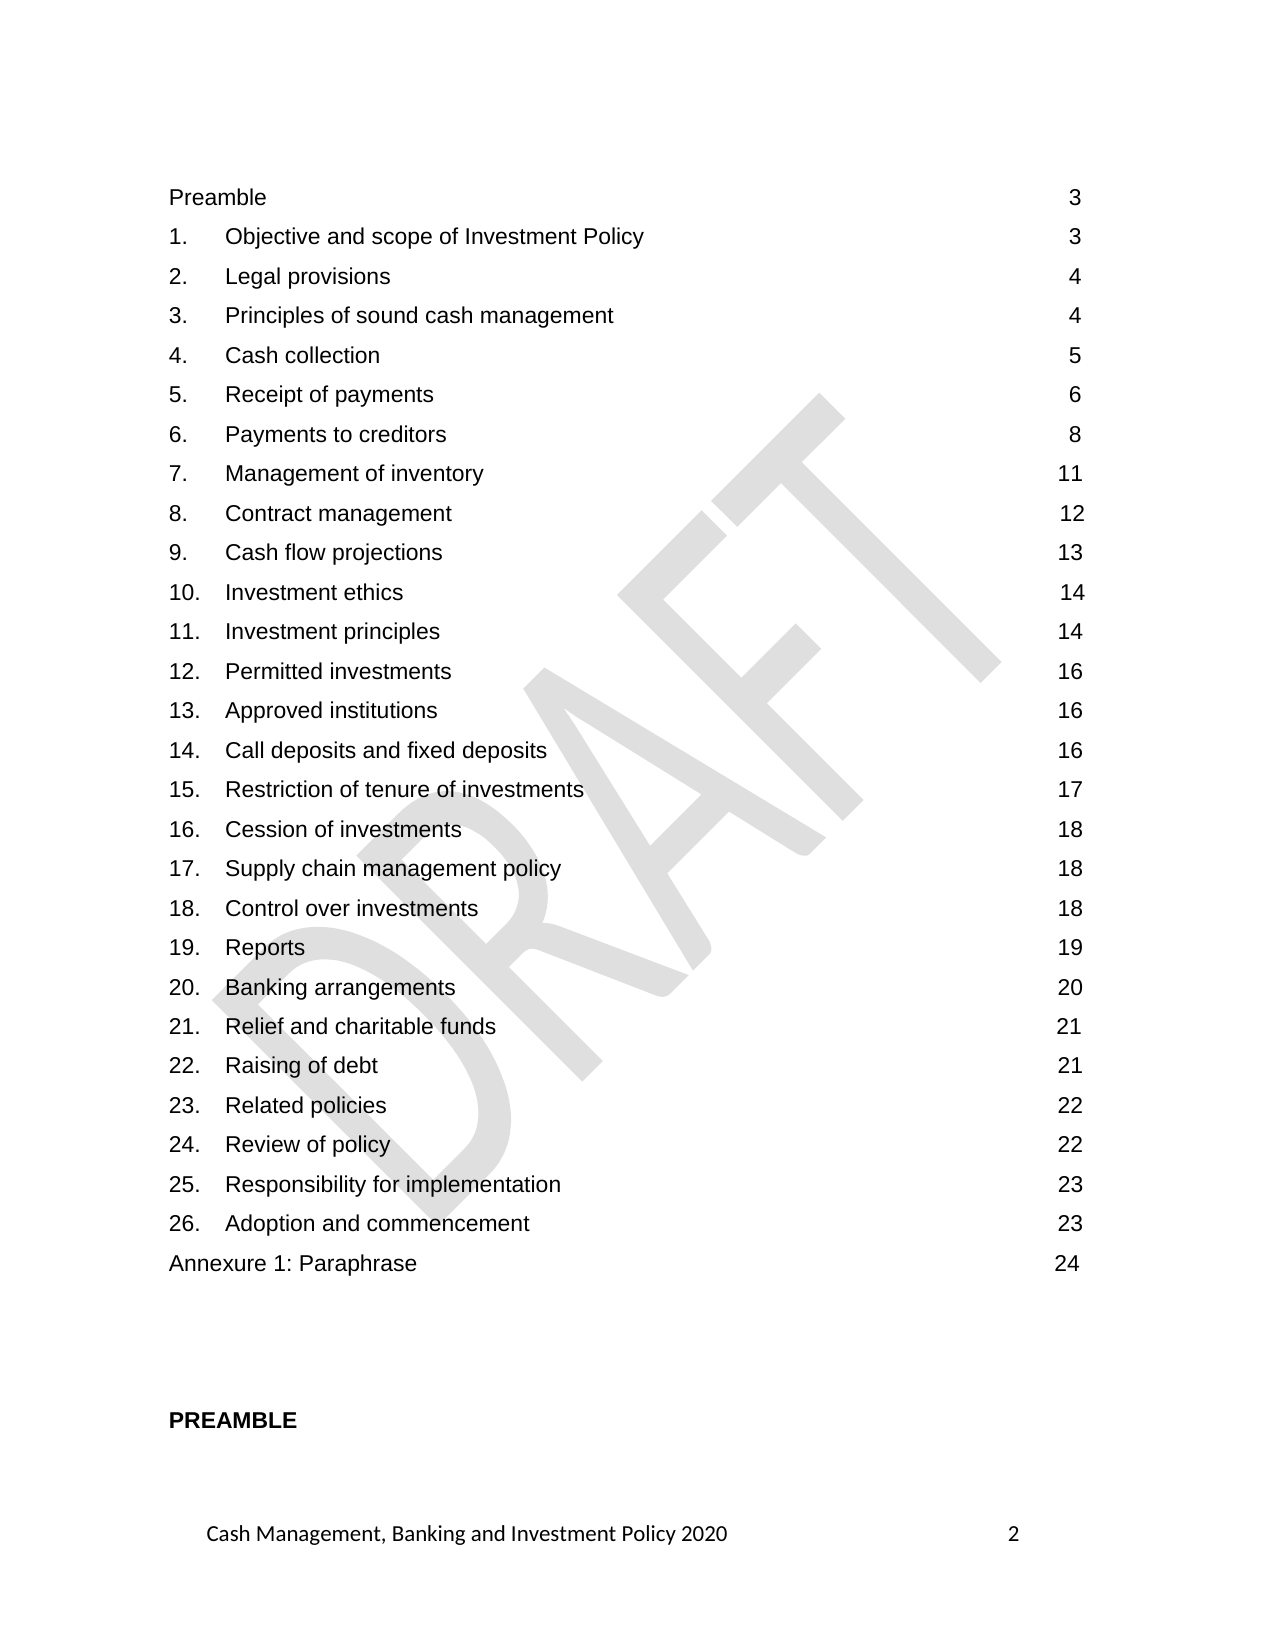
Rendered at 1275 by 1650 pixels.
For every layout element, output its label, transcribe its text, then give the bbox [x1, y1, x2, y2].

list Restriction of tenure of investments 17 [169, 776, 1152, 802]
list Raising of debt 21 [169, 1052, 1152, 1079]
list Contract management 12 [169, 500, 1152, 526]
list Related policies 22 [169, 1092, 1152, 1118]
text PREAMBLE [169, 1407, 1095, 1434]
list Legal provisions 4 [169, 263, 1152, 289]
list Approved institutions 16 [169, 697, 1152, 723]
list Reports 19 [169, 934, 1152, 960]
list Relief and charitable funds 21 [169, 1013, 1152, 1039]
list Control over investments 18 [169, 894, 1152, 921]
list Investment ethics 14 [169, 579, 1152, 605]
list Responsibility for implementation 23 [169, 1171, 1152, 1197]
text Preamble 3 [169, 184, 1152, 210]
list Adoption and commencement 23 [169, 1210, 1152, 1237]
list Investment principles 14 [169, 618, 1152, 644]
list Cash collection 5 [169, 342, 1152, 368]
list Payments to creditors 8 [169, 421, 1152, 447]
list Permitted investments 16 [169, 658, 1152, 684]
list Receipt of payments 6 [169, 381, 1152, 408]
list Supply chain management policy 18 [169, 855, 1152, 881]
list Review of policy 22 [169, 1131, 1152, 1158]
list Management of inventory 11 [169, 460, 1152, 487]
list Call deposits and fixed deposits 16 [169, 737, 1152, 763]
list Objective and scope of Investment Policy 3 [169, 223, 1152, 250]
list Cession of investments 18 [169, 816, 1152, 842]
list Principles of sound cash management 4 [169, 302, 1152, 329]
list Banking arrangements 20 [169, 973, 1152, 1000]
list Cash flow projections 13 [169, 539, 1152, 566]
text Annexure 1: Paraphrase 24 [169, 1250, 1152, 1276]
